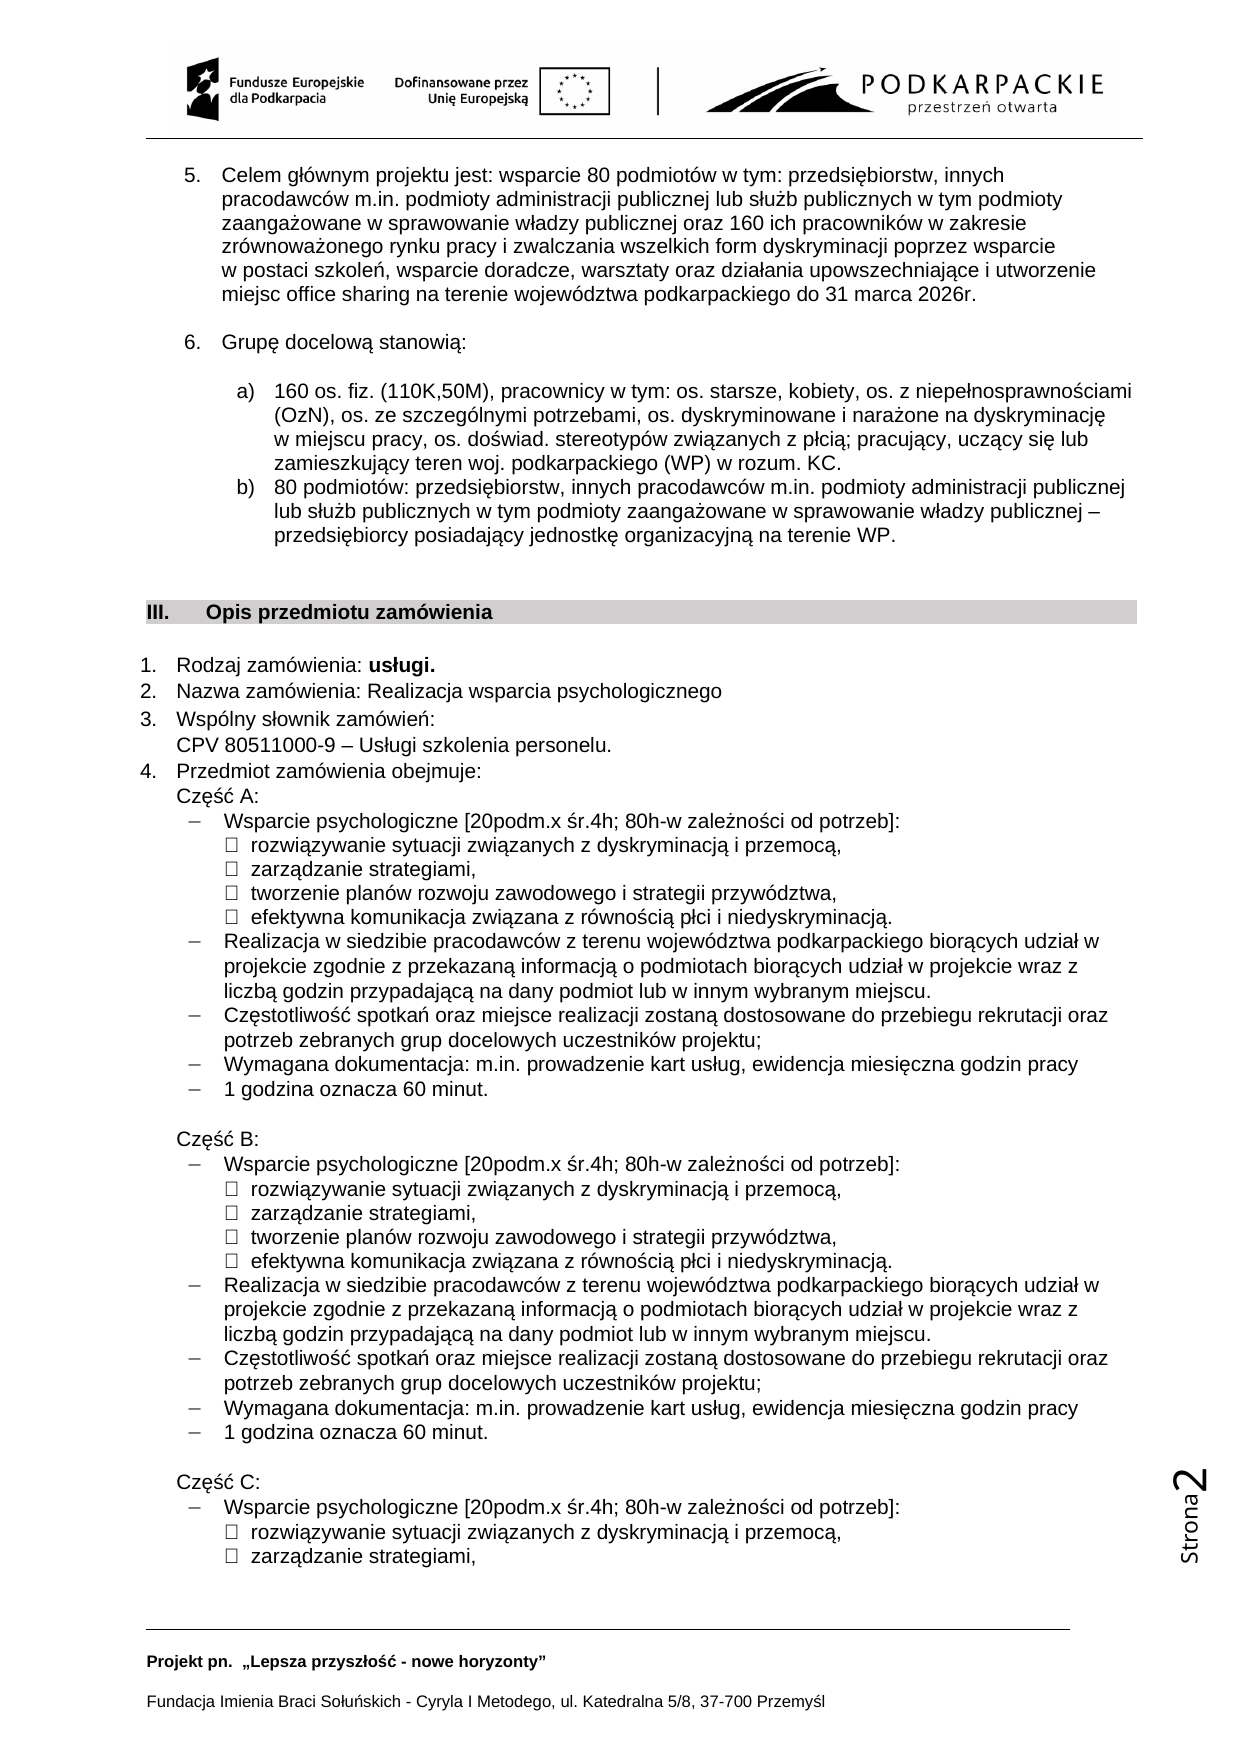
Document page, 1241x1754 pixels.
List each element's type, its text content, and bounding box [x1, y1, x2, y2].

list Przedmiot zamówienia obejmuje: [140, 758, 1137, 782]
list Wsparcie psychologiczne [20podm.x śr.4h; 80h-w zależności od potrzeb]: [186, 1495, 1137, 1519]
list  efektywna komunikacja związana z równością płci i niedyskryminacją. [223, 905, 1137, 929]
list  zarządzanie strategiami, [223, 1201, 1137, 1224]
list Nazwa zamówienia: Realizacja wsparcia psychologicznego [140, 679, 1137, 703]
picture [171, 41, 1119, 137]
list 160 os. fiz. (110K,50M), pracownicy w tym: os. starsze, kobiety, os. z niepełnosprawnościami (OzN), os. ze szczególnymi potrzebami, os. dyskryminowane i narażone na dyskryminację w miejscu pracy, os. doświad. stereotypów związanych z płcią; pracujący, uczący się lub zamieszkujący teren woj. podkarpackiego (WP) w rozum. KC. [236, 379, 1137, 475]
list  zarządzanie strategiami, [223, 857, 1137, 881]
list Opis przedmiotu zamówienia [146, 600, 1137, 624]
list 1 godzina oznacza 60 minut. [186, 1077, 1137, 1101]
list Wspólny słownik zamówień: [140, 704, 1137, 732]
list 80 podmiotów: przedsiębiorstw, innych pracodawców m.in. podmioty administracji publicznej lub służb publicznych w tym podmioty zaangażowane w sprawowanie władzy publicznej – przedsiębiorcy posiadający jednostkę organizacyjną na terenie WP. [236, 475, 1137, 547]
list Rodzaj zamówienia: usługi. [140, 650, 1137, 678]
list Wsparcie psychologiczne [20podm.x śr.4h; 80h-w zależności od potrzeb]: [186, 1152, 1137, 1176]
list  rozwiązywanie sytuacji związanych z dyskryminacją i przemocą, [223, 1177, 1137, 1201]
list Celem głównym projektu jest: wsparcie 80 podmiotów w tym: przedsiębiorstw, innych pracodawców m.in. podmioty administracji publicznej lub służb publicznych w tym podmioty zaangażowane w sprawowanie władzy publicznej oraz 160 ich pracowników w zakresie zrównoważonego rynku pracy i zwalczania wszelkich form dyskryminacji poprzez wsparcie w postaci szkoleń, wsparcie doradcze, warsztaty oraz działania upowszechniające i utworzenie miejsc office sharing na terenie województwa podkarpackiego do 31 marca 2026r. [184, 162, 1137, 306]
list Wymagana dokumentacja: m.in. prowadzenie kart usług, ewidencja miesięczna godzin pracy [186, 1052, 1137, 1076]
list  rozwiązywanie sytuacji związanych z dyskryminacją i przemocą, [223, 1520, 1137, 1544]
list Wsparcie psychologiczne [20podm.x śr.4h; 80h-w zależności od potrzeb]: [186, 809, 1137, 833]
list Wymagana dokumentacja: m.in. prowadzenie kart usług, ewidencja miesięczna godzin pracy [186, 1396, 1137, 1419]
text CPV 80511000-9 – Usługi szkolenia personelu. [146, 733, 1137, 757]
list  tworzenie planów rozwoju zawodowego i strategii przywództwa, [223, 881, 1137, 905]
list  rozwiązywanie sytuacji związanych z dyskryminacją i przemocą, [223, 833, 1137, 857]
list  tworzenie planów rozwoju zawodowego i strategii przywództwa, [223, 1224, 1137, 1248]
text Część C: [176, 1470, 1137, 1494]
text Część B: [176, 1127, 1137, 1151]
list  efektywna komunikacja związana z równością płci i niedyskryminacją. [223, 1248, 1137, 1272]
list  zarządzanie strategiami, [223, 1544, 1137, 1568]
text Część A: [176, 783, 1137, 807]
list 1 godzina oznacza 60 minut. [186, 1420, 1137, 1444]
list Grupę docelową stanowią: [184, 330, 1137, 354]
